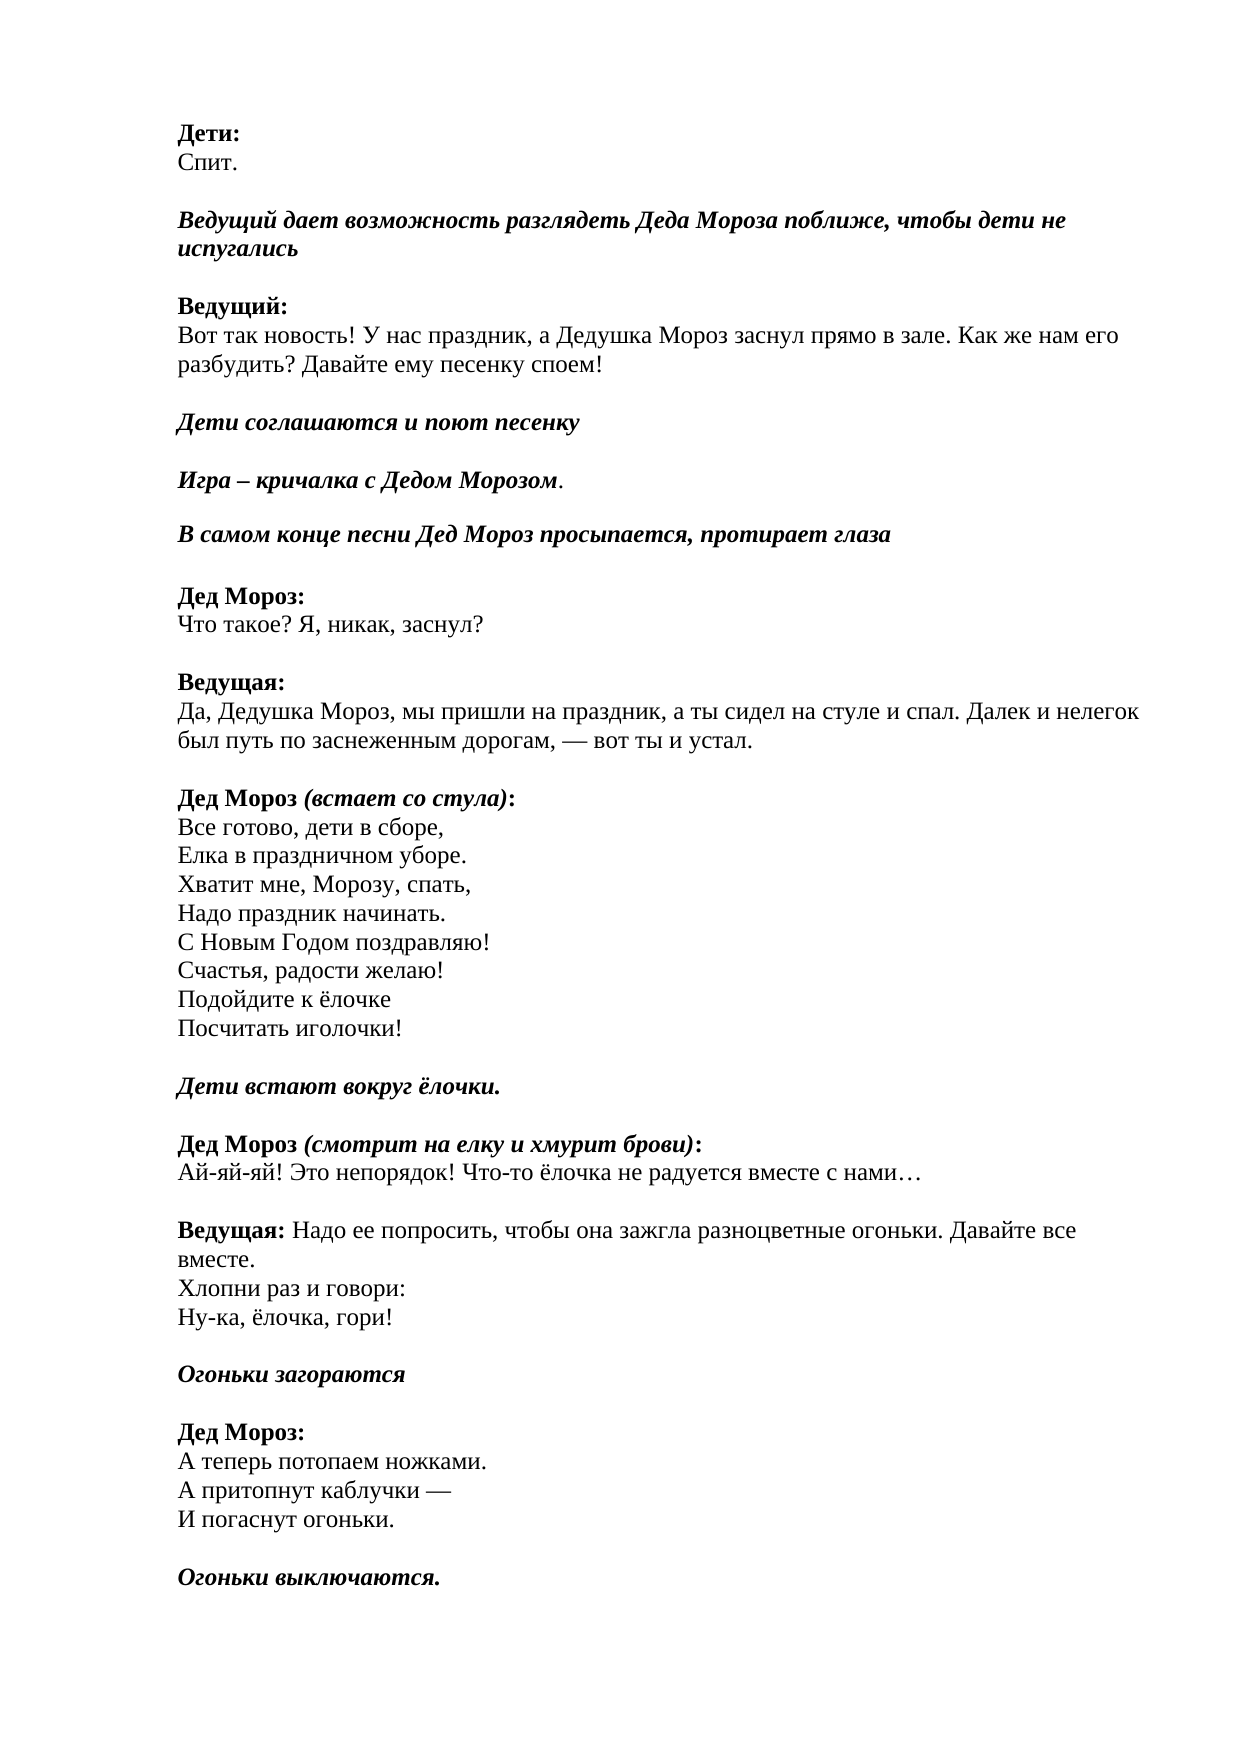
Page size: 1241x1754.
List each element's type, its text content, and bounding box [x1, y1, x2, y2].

text Дети: Спит. [177, 118, 1152, 176]
text Игра – кричалка с Дедом Морозом. [177, 465, 1152, 493]
text Ведущая: Да, Дедушка Мороз, мы пришли на праздник, а ты сидел на стуле и спал. Далек и нелегок был путь по заснеженным дорогам, — вот ты и устал. [177, 667, 1152, 754]
text Огоньки загораются [177, 1359, 1152, 1388]
text Ведущий дает возможность разглядеть Деда Мороза поближе, чтобы дети не испугались [177, 205, 1152, 262]
text Дед Мороз (встает со стула): Все готово, дети в сборе, Елка в праздничном уборе. Хватит мне, Морозу, спать, Надо праздник начинать. С Новым Годом поздравляю! Счастья, радости желаю! Подойдите к ёлочке Посчитать иголочки! [177, 783, 1152, 1042]
text Огоньки выключаются. [177, 1562, 1152, 1590]
text Дед Мороз: Что такое? Я, никак, заснул? [177, 581, 1152, 638]
text Дед Мороз (смотрит на елку и хмурит брови): Ай-яй-яй! Это непорядок! Что-то ёлочка не радуется вместе с нами… [177, 1129, 1152, 1186]
text Ведущий: Вот так новость! У нас праздник, а Дедушка Мороз заснул прямо в зале. Как же нам его разбудить? Давайте ему песенку споем! [177, 291, 1152, 378]
text Дети встают вокруг ёлочки. [177, 1071, 1152, 1099]
text Дед Мороз: А теперь потопаем ножками. А притопнут каблучки — И погаснут огоньки. [177, 1417, 1152, 1532]
text В самом конце песни Дед Мороз просыпается, протирает глаза [177, 519, 1152, 547]
text Дети соглашаются и поют песенку [177, 407, 1152, 436]
text Ведущая: Надо ее попросить, чтобы она зажгла разноцветные огоньки. Давайте все вместе. Хлопни раз и говори: Ну-ка, ёлочка, гори! [177, 1215, 1152, 1330]
